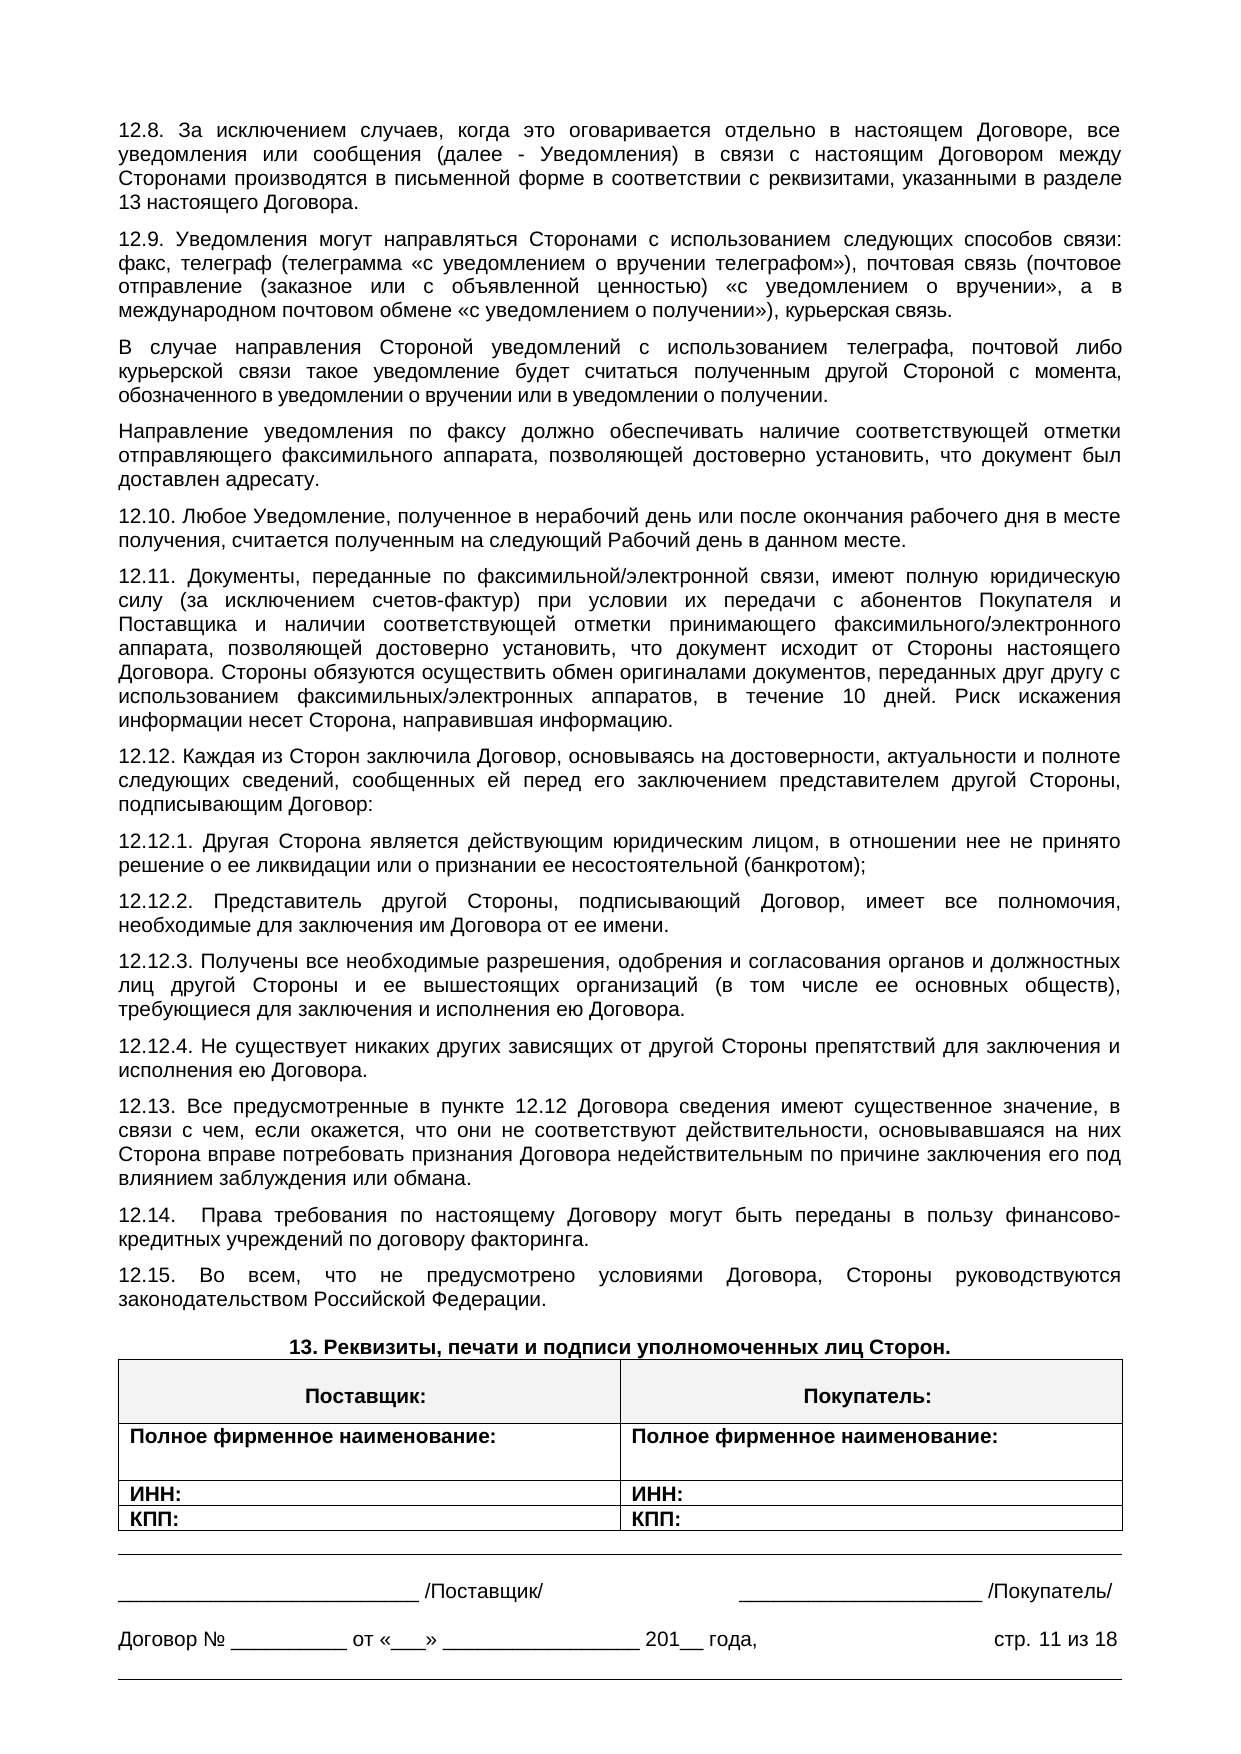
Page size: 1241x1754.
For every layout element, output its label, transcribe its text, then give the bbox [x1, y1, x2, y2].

text Направление уведомления по факсу должно обеспечивать наличие соответствующей отметки отправляющего факсимильного аппарата, позволяющей достоверно установить, что документ был доставлен адресату. [118, 419, 1122, 491]
text 12.9. Уведомления могут направляться Сторонами с использованием следующих способов связи: факс, телеграф (телеграмма «с уведомлением о вручении телеграфом»), почтовая связь (почтовое отправление (заказное или с объявленной ценностью) «с уведомлением о вручении», а в международном почтовом обмене «с уведомлением о получении»), курьерская связь. [118, 226, 1122, 322]
text 12.14. Права требования по настоящему Договору могут быть переданы в пользу финансово-кредитных учреждений по договору факторинга. [118, 1202, 1122, 1250]
table_cell КПП: [621, 1506, 1122, 1530]
table_cell ИНН: [119, 1481, 620, 1505]
text 12.8. За исключением случаев, когда это оговаривается отдельно в настоящем Договоре, все уведомления или сообщения (далее - Уведомления) в связи с настоящим Договором между Сторонами производятся в письменной форме в соответствии с реквизитами, указанными в разделе 13 настоящего Договора. [118, 118, 1122, 214]
text 12.10. Любое Уведомление, полученное в нерабочий день или после окончания рабочего дня в месте получения, считается полученным на следующий Рабочий день в данном месте. [118, 503, 1122, 551]
table_cell ИНН: [621, 1481, 1122, 1505]
text 12.12.3. Получены все необходимые разрешения, одобрения и согласования органов и должностных лиц другой Стороны и ее вышестоящих организаций (в том числе ее основных обществ), требующиеся для заключения и исполнения ею Договора. [118, 949, 1122, 1021]
text 12.12.2. Представитель другой Стороны, подписывающий Договор, имеет все полномочия, необходимые для заключения им Договора от ее имени. [118, 889, 1122, 937]
table_cell Полное фирменное наименование: [119, 1424, 620, 1480]
table_cell Полное фирменное наименование: [621, 1424, 1122, 1480]
text 12.15. Во всем, что не предусмотрено условиями Договора, Стороны руководствуются законодательством Российской Федерации. [118, 1263, 1122, 1311]
text 12.12.4. Не существует никаких других зависящих от другой Стороны препятствий для заключения и исполнения ею Договора. [118, 1034, 1122, 1082]
table_cell КПП: [119, 1506, 620, 1530]
text 12.12.1. Другая Сторона является действующим юридическим лицом, в отношении нее не принято решение о ее ликвидации или о признании ее несостоятельной (банкротом); [118, 828, 1122, 876]
text 12.12. Каждая из Сторон заключила Договор, основываясь на достоверности, актуальности и полноте следующих сведений, сообщенных ей перед его заключением представителем другой Стороны, подписывающим Договор: [118, 744, 1122, 816]
text 12.13. Все предусмотренные в пункте 12.12 Договора сведения имеют существенное значение, в связи с чем, если окажется, что они не соответствуют действительности, основывавшаяся на них Сторона вправе потребовать признания Договора недействительным по причине заключения его под влиянием заблуждения или обмана. [118, 1094, 1122, 1190]
text В случае направления Стороной уведомлений с использованием телеграфа, почтовой либо курьерской связи такое уведомление будет считаться полученным другой Стороной с момента, обозначенного в уведомлении о вручении или в уведомлении о получении. [118, 335, 1122, 407]
table_header Поставщик: [119, 1360, 620, 1423]
text 12.11. Документы, переданные по факсимильной/электронной связи, имеют полную юридическую силу (за исключением счетов-фактур) при условии их передачи с абонентов Покупателя и Поставщика и наличии соответствующей отметки принимающего факсимильного/электронного аппарата, позволяющей достоверно установить, что документ исходит от Стороны настоящего Договора. Стороны обязуются осуществить обмен оригиналами документов, переданных друг другу с использованием факсимильных/электронных аппаратов, в течение 10 дней. Риск искажения информации несет Сторона, направившая информацию. [118, 564, 1122, 732]
table_header Покупатель: [621, 1360, 1122, 1423]
text 13. Реквизиты, печати и подписи уполномоченных лиц Сторон. [118, 1335, 1122, 1359]
